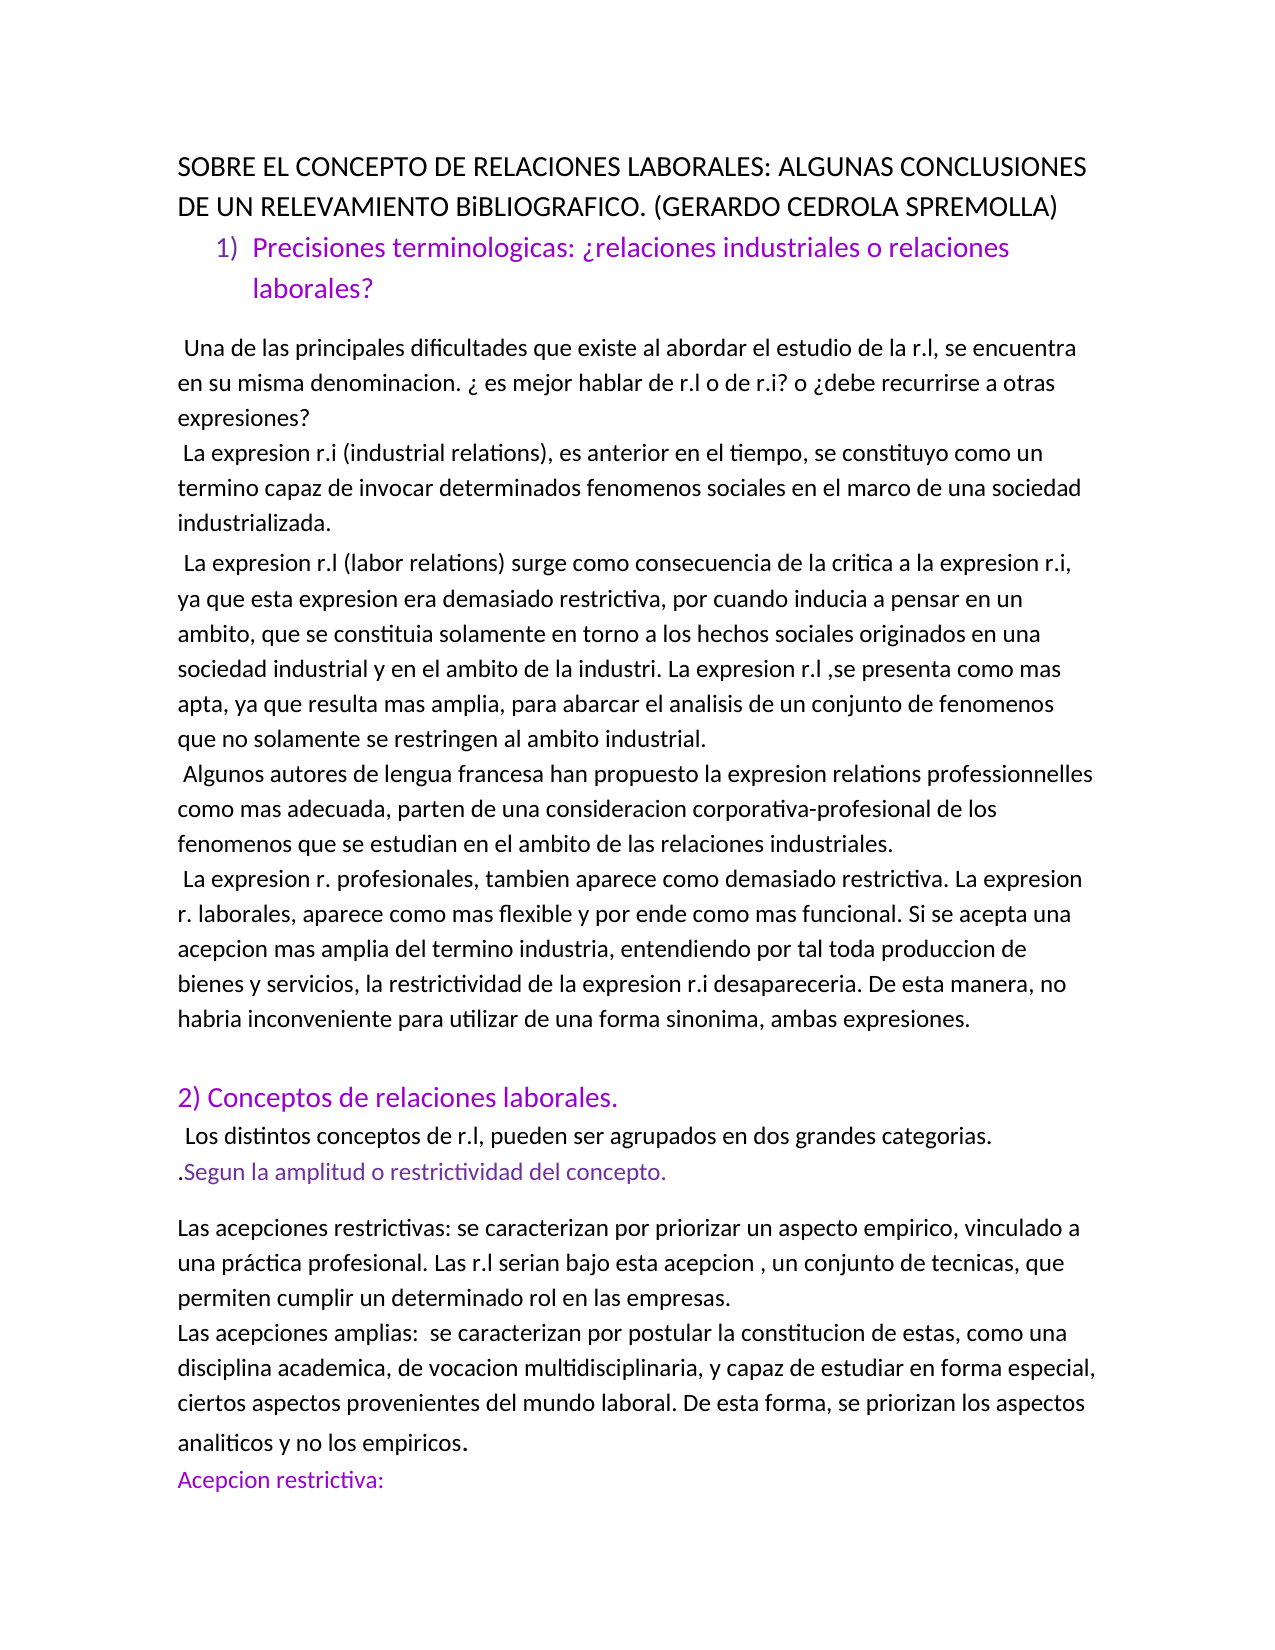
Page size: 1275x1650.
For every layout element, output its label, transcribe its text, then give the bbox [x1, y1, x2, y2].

text Acepcion restrictiva: [177, 1464, 1098, 1495]
text La expresion r.i (industrial relations), es anterior en el tiempo, se constituyo como un termino capaz de invocar determinados fenomenos sociales en el marco de una sociedad industrializada. La expresion r.l (labor relations) surge como consecuencia de la critica a la expresion r.i, ya que esta expresion era demasiado restrictiva, por cuando inducia a pensar en un ambito, que se constituia solamente en torno a los hechos sociales originados en una sociedad industrial y en el ambito de la industri. La expresion r.l ,se presenta como mas apta, ya que resulta mas amplia, para abarcar el analisis de un conjunto de fenomenos que no solamente se restringen al ambito industrial. [177, 437, 1098, 754]
text La expresion r. profesionales, tambien aparece como demasiado restrictiva. La expresion r. laborales, aparece como mas flexible y por ende como mas funcional. Si se acepta una acepcion mas amplia del termino industria, entendiendo por tal toda produccion de bienes y servicios, la restrictividad de la expresion r.i desapareceria. De esta manera, no habria inconveniente para utilizar de una forma sinonima, ambas expresiones. [177, 863, 1098, 1034]
text Las acepciones amplias: se caracterizan por postular la constitucion de estas, como una disciplina academica, de vocacion multidisciplinaria, y capaz de estudiar en forma especial, ciertos aspectos provenientes del mundo laboral. De esta forma, se priorizan los aspectos analiticos y no los empiricos. [177, 1317, 1098, 1459]
text .Segun la amplitud o restrictividad del concepto. [177, 1157, 1098, 1187]
text Las acepciones restrictivas: se caracterizan por priorizar un aspecto empirico, vinculado a una práctica profesional. Las r.l serian bajo esta acepcion , un conjunto de tecnicas, que permiten cumplir un determinado rol en las empresas. [177, 1212, 1098, 1313]
text Una de las principales dificultades que existe al abordar el estudio de la r.l, se encuentra en su misma denominacion. ¿ es mejor hablar de r.l o de r.i? o ¿debe recurrirse a otras expresiones? [177, 332, 1098, 433]
text Los distintos conceptos de r.l, pueden ser agrupados en dos grandes categorias. [177, 1120, 1098, 1151]
text 2) Conceptos de relaciones laborales. [177, 1079, 1098, 1115]
text Algunos autores de lengua francesa han propuesto la expresion relations professionnelles como mas adecuada, parten de una consideracion corporativa-profesional de los fenomenos que se estudian en el ambito de las relaciones industriales. [177, 758, 1098, 859]
text SOBRE EL CONCEPTO DE RELACIONES LABORALES: ALGUNAS CONCLUSIONES DE UN RELEVAMIENTO BiBLIOGRAFICO. (GERARDO CEDROLA SPREMOLLA) [177, 148, 1098, 224]
list Precisiones terminologicas: ¿relaciones industriales o relaciones laborales? [215, 229, 1098, 306]
